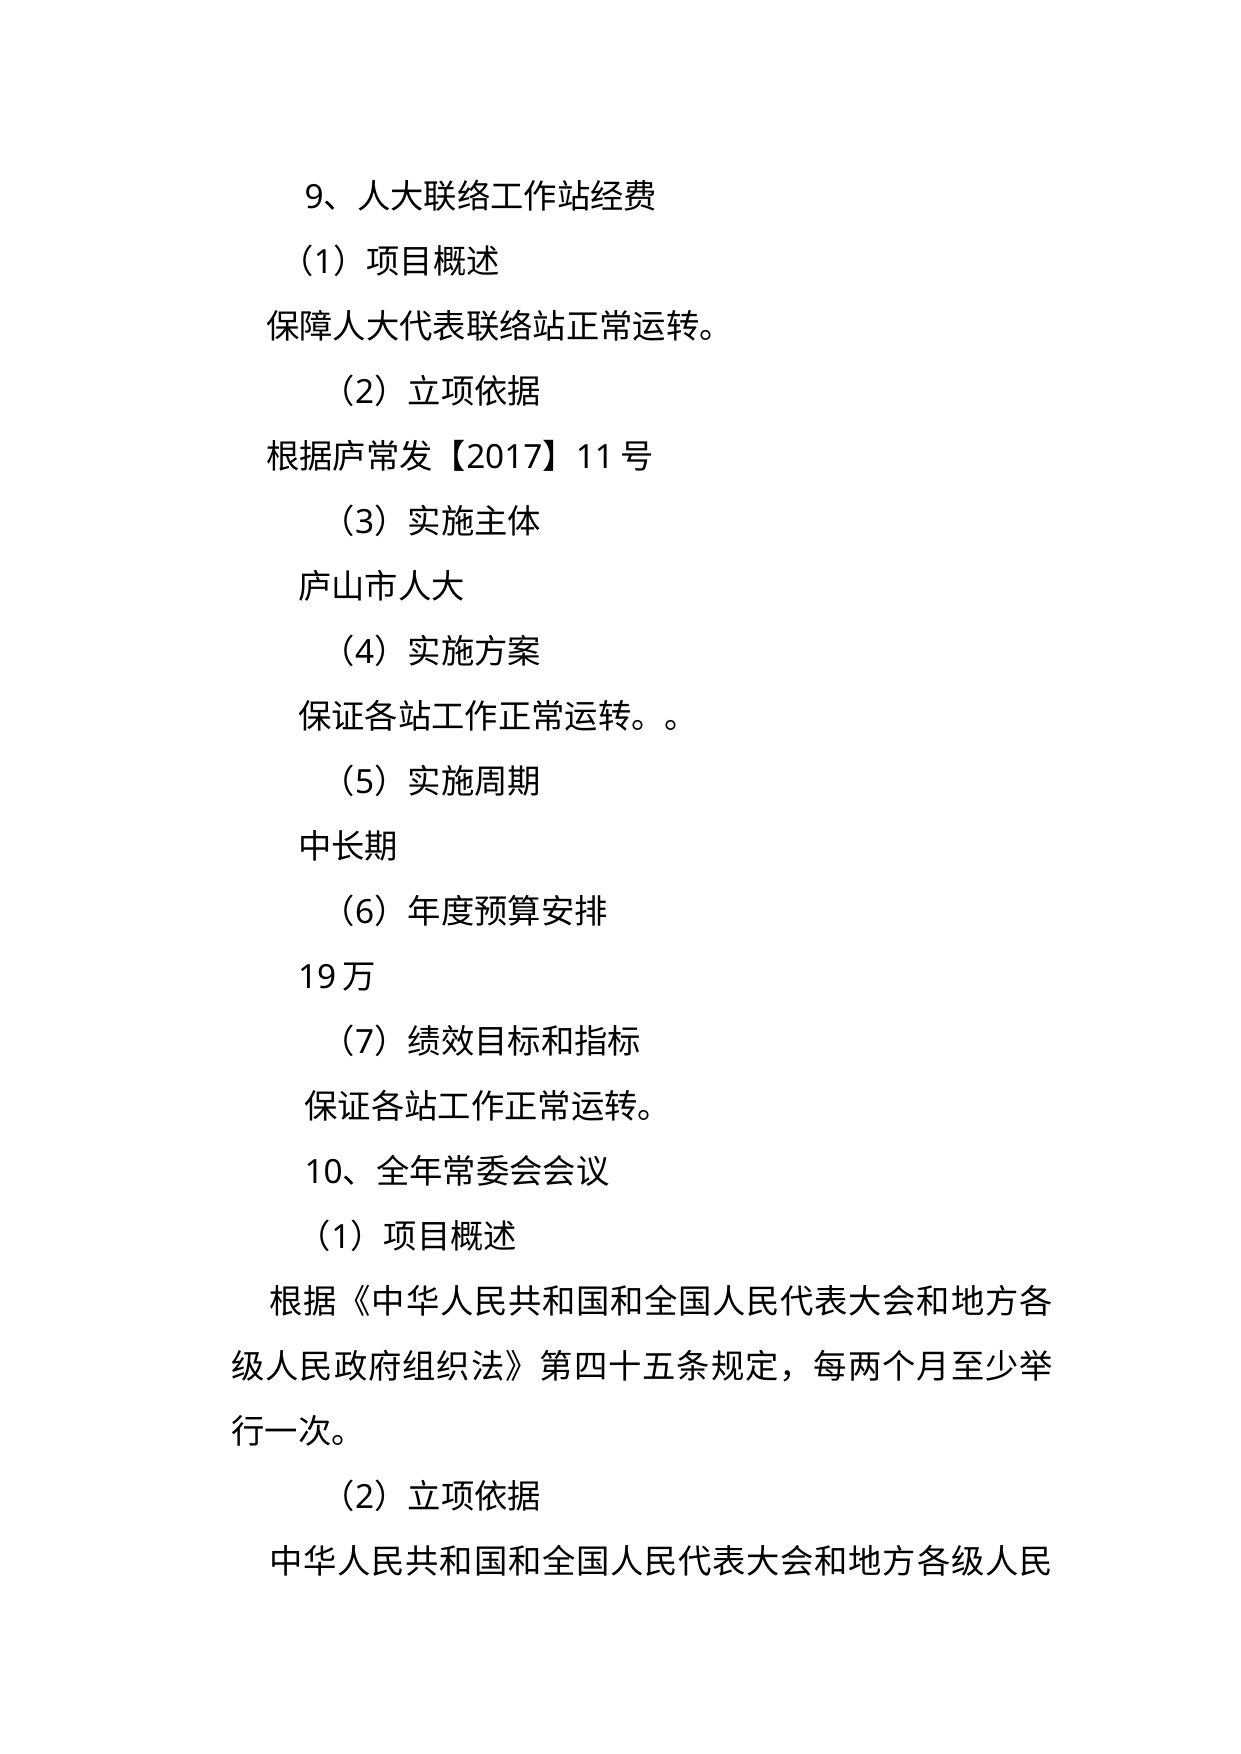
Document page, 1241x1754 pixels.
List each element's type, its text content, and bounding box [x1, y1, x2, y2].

text （4）实施方案 [304, 617, 1053, 682]
list 根据庐常发【2017】11号 [231, 422, 1053, 487]
text （3）实施主体 [304, 487, 1053, 552]
text （2）立项依据 [304, 357, 1053, 422]
list 保障人大代表联络站正常运转。 [231, 292, 1053, 357]
text 保证各站工作正常运转。 [304, 1072, 1053, 1137]
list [231, 1527, 1053, 1592]
list 保证各站工作正常运转。。 [231, 682, 1053, 747]
text （2）立项依据 [304, 1462, 1053, 1527]
text （1）项目概述 [187, 227, 1053, 292]
text 10、全年常委会会议 [304, 1137, 1053, 1202]
list 中长期 [231, 812, 1053, 877]
list 根据《中华人民共和国和全国人民代表大会和地方各级人民政府组织法》第四十五条规定，每两个月至少举行一次。 [231, 1267, 1053, 1462]
list 19万 [231, 942, 1053, 1007]
text （1）项目概述 [187, 1202, 1053, 1267]
text （6）年度预算安排 [304, 877, 1053, 942]
text 9、人大联络工作站经费 [304, 162, 1053, 227]
text （5）实施周期 [304, 747, 1053, 812]
list 庐山市人大 [231, 552, 1053, 617]
text （7）绩效目标和指标 [304, 1007, 1053, 1072]
